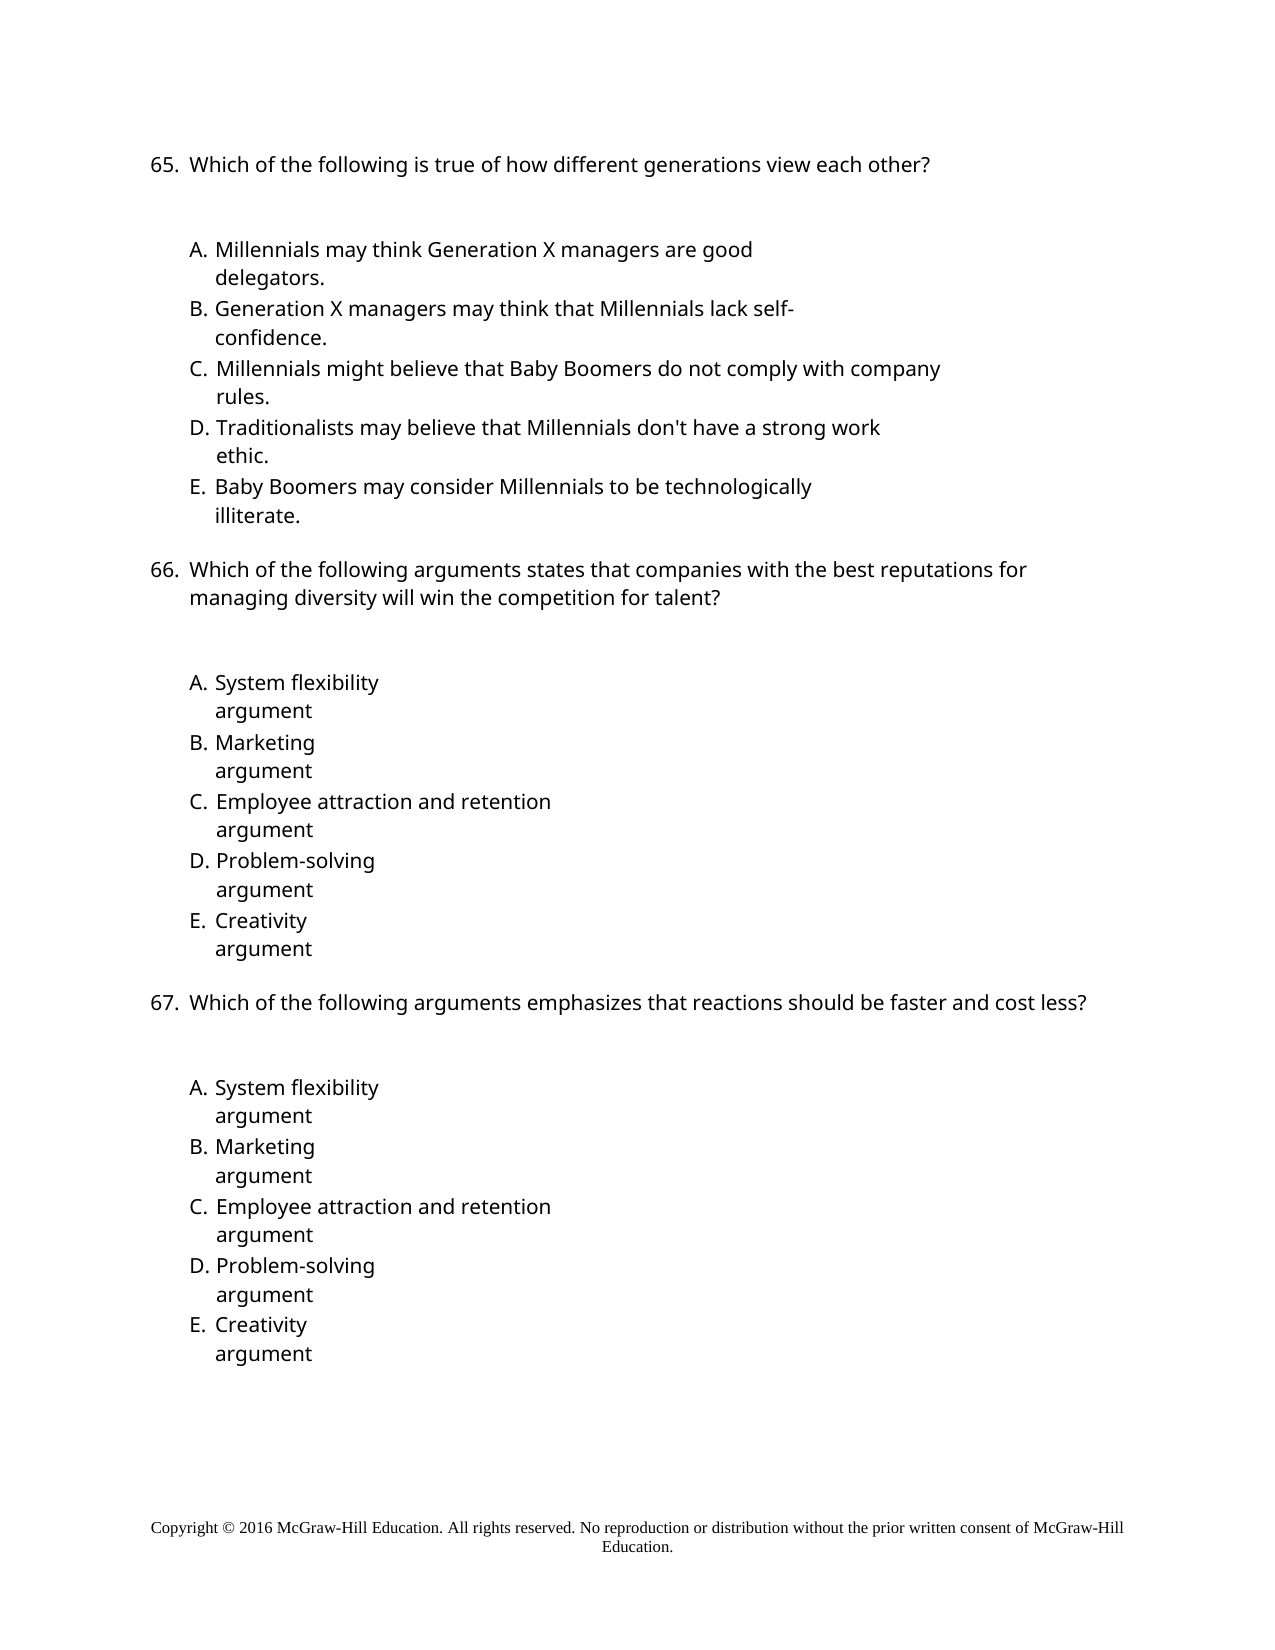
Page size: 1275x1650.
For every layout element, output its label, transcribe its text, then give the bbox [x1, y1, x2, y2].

table_header 65. [150, 150, 189, 529]
table_header Which of the following is true of how different generations view each other? [189, 150, 1125, 529]
table_header 66. [150, 555, 189, 963]
table_header 67. [150, 988, 189, 1368]
table_header Which of the following arguments emphasizes that reactions should be faster and cost less? [189, 988, 1125, 1368]
table_header Which of the following arguments states that companies with the best reputations for managing diversity will win the competition for talent? [189, 555, 1125, 963]
